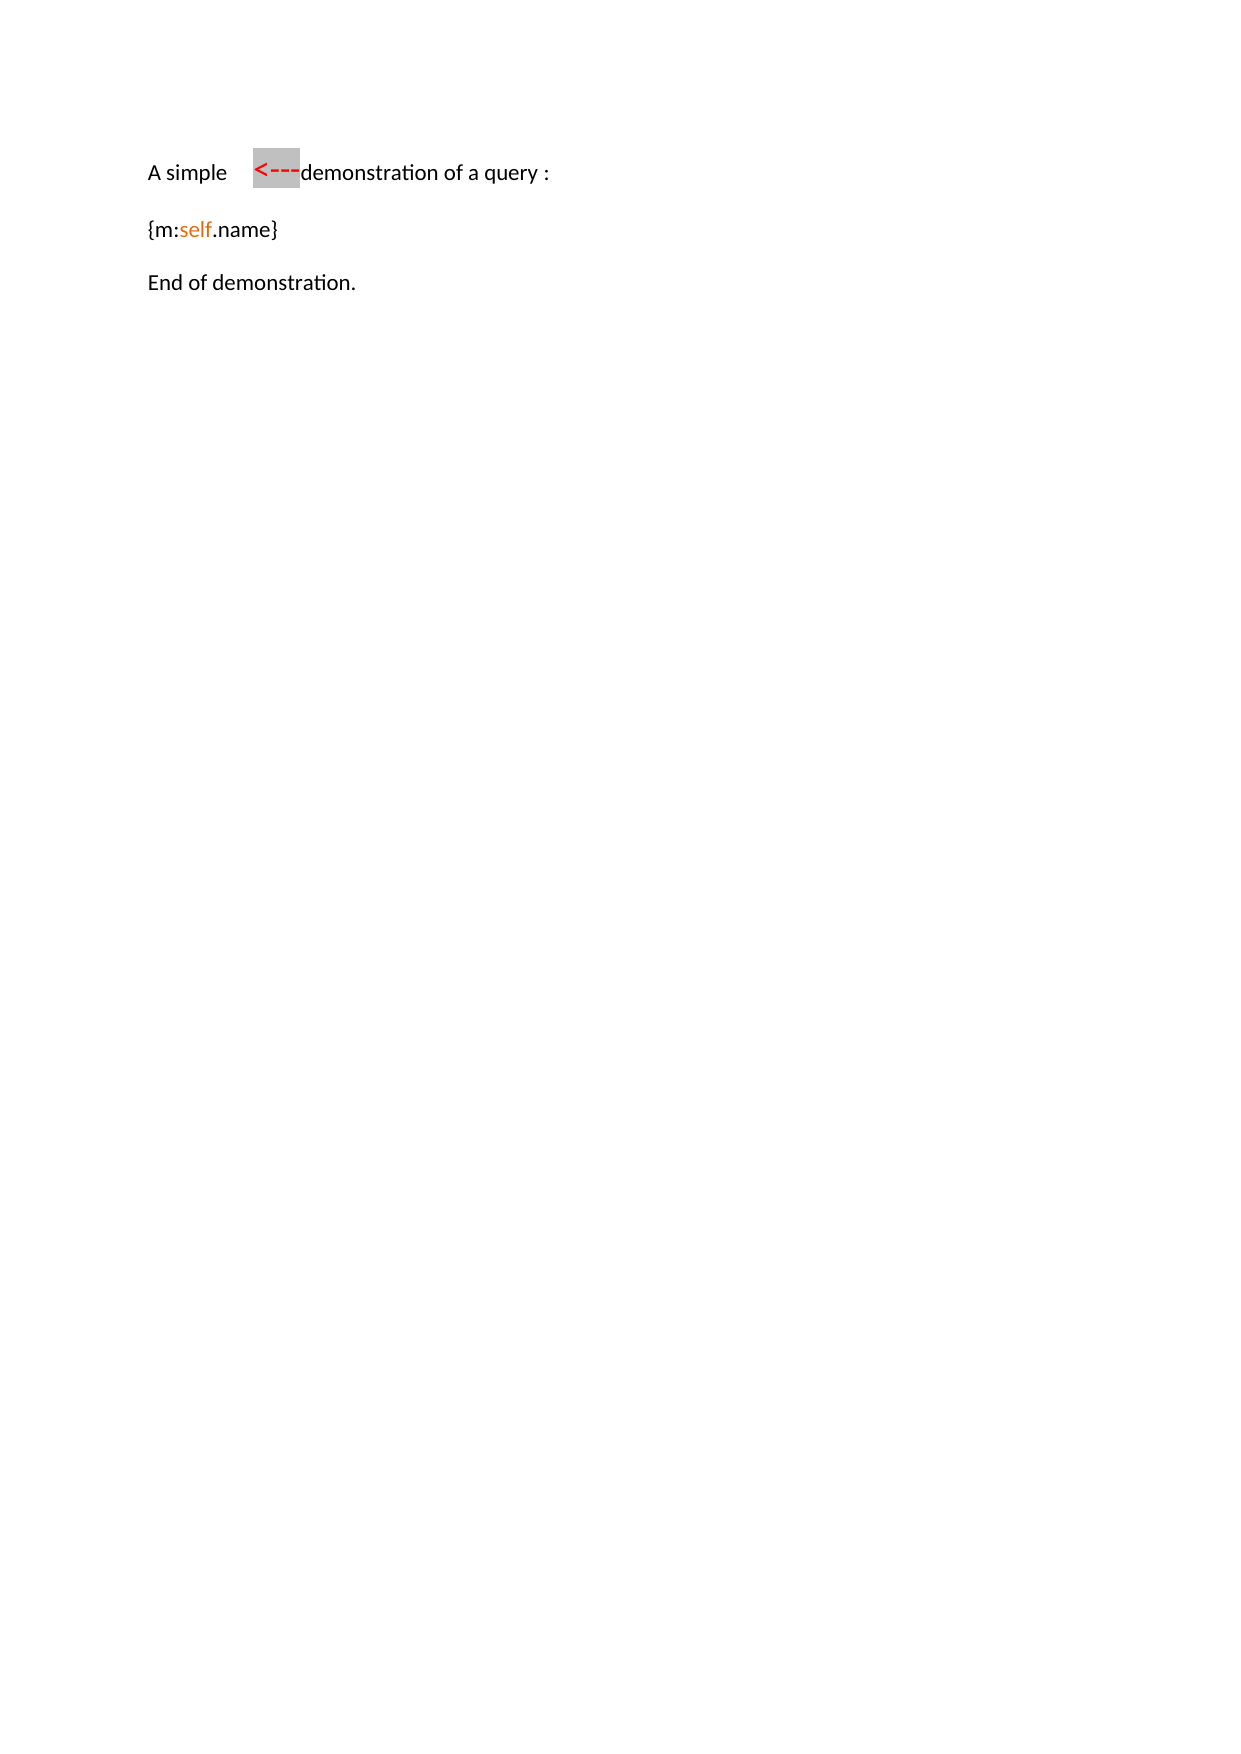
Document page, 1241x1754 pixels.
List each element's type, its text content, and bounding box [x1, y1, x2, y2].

text A simple <---demonstration of a query : [300, 148, 1093, 188]
text End of demonstration. [148, 268, 1093, 296]
text A simple <---demonstration of a query : [148, 148, 253, 188]
text {m:self.name} [148, 215, 1093, 243]
